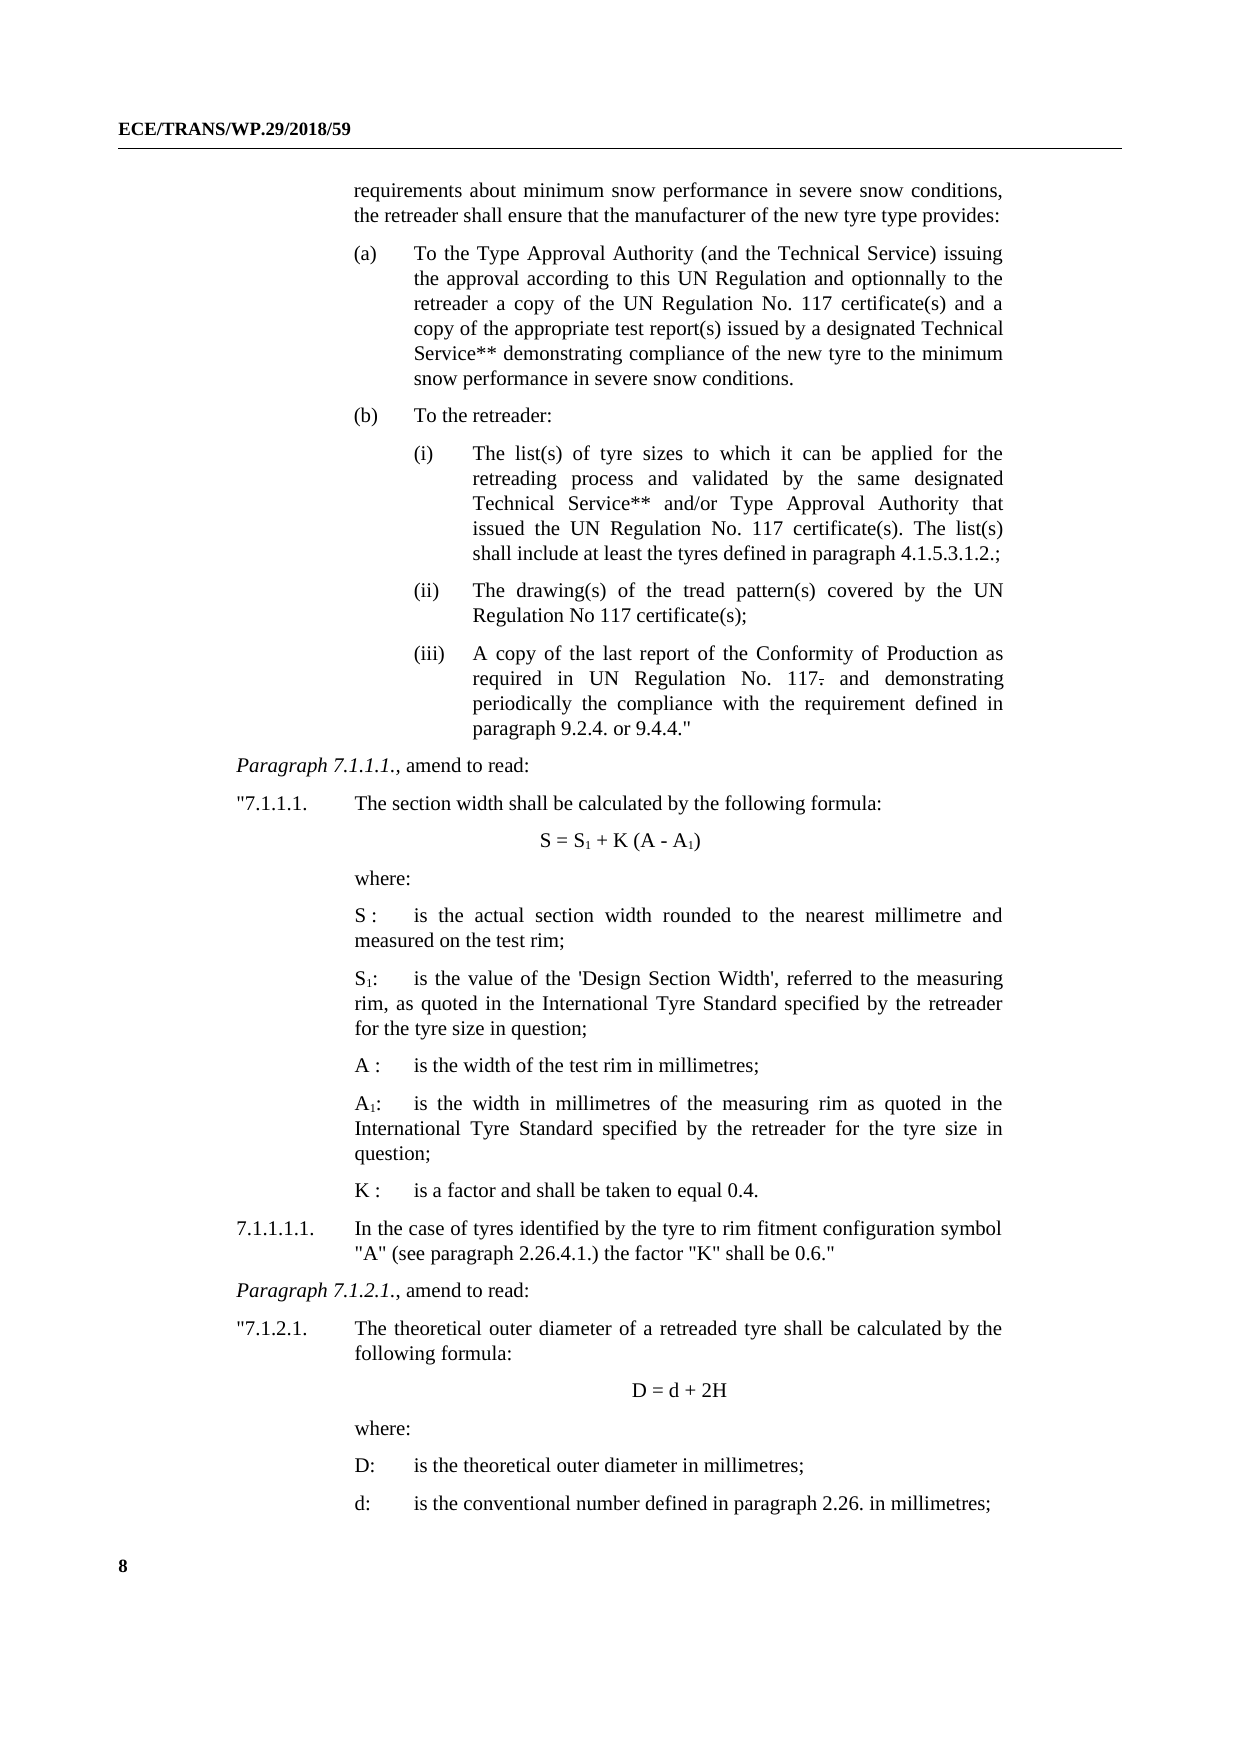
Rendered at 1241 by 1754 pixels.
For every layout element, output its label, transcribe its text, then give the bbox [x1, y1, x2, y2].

text (iii) A copy of the last report of the Conformity of Production as required in UN Regulation No. 117. and demonstrating periodically the compliance with the requirement defined in paragraph 9.2.4. or 9.4.4." [413, 640, 1004, 740]
text "7.1.2.1. The theoretical outer diameter of a retreaded tyre shall be calculated by the following formula: [236, 1315, 1004, 1365]
text (ii) The drawing(s) of the tread pattern(s) covered by the UN Regulation No 117 certificate(s); [413, 577, 1004, 627]
text S : is the actual section width rounded to the nearest millimetre and measured on the test rim; [236, 902, 1004, 952]
text Paragraph 7.1.1.1., amend to read: [236, 752, 1004, 777]
text A1: is the width in millimetres of the measuring rim as quoted in the International Tyre Standard specified by the retreader for the tyre size in question; [354, 1090, 1004, 1165]
text (b) To the retreader: [353, 402, 1004, 427]
text d: is the conventional number defined in paragraph 2.26. in millimetres; [354, 1490, 1004, 1515]
text A : is the width of the test rim in millimetres; [236, 1052, 1004, 1077]
text 7.1.1.1.1. In the case of tyres identified by the tyre to rim fitment configuration symbol "A" (see paragraph 2.26.4.1.) the factor "K" shall be 0.6." [236, 1215, 1004, 1265]
text K : is a factor and shall be taken to equal 0.4. [354, 1177, 1004, 1202]
text D: is the theoretical outer diameter in millimetres; [354, 1452, 1004, 1477]
text Paragraph 7.1.2.1., amend to read: [236, 1277, 1004, 1302]
text (a) To the Type Approval Authority (and the Technical Service) issuing the approval according to this UN Regulation and optionnally to the retreader a copy of the UN Regulation No. 117 certificate(s) and a copy of the appropriate test report(s) issued by a designated Technical Service** demonstrating compliance of the new tyre to the minimum snow performance in severe snow conditions. [353, 240, 1004, 390]
text D = d + 2H [354, 1377, 1004, 1402]
text S1: is the value of the 'Design Section Width', referred to the measuring rim, as quoted in the International Tyre Standard specified by the retreader for the tyre size in question; [236, 965, 1004, 1040]
text where: [236, 865, 1004, 890]
text where: [354, 1415, 1004, 1440]
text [236, 177, 1004, 227]
text S = S1 + K (A - A1) [236, 827, 1004, 852]
text "7.1.1.1. The section width shall be calculated by the following formula: [236, 790, 1004, 815]
text (i) The list(s) of tyre sizes to which it can be applied for the retreading process and validated by the same designated Technical Service** and/or Type Approval Authority that issued the UN Regulation No. 117 certificate(s). The list(s) shall include at least the tyres defined in paragraph 4.1.5.3.1.2.; [413, 440, 1004, 565]
